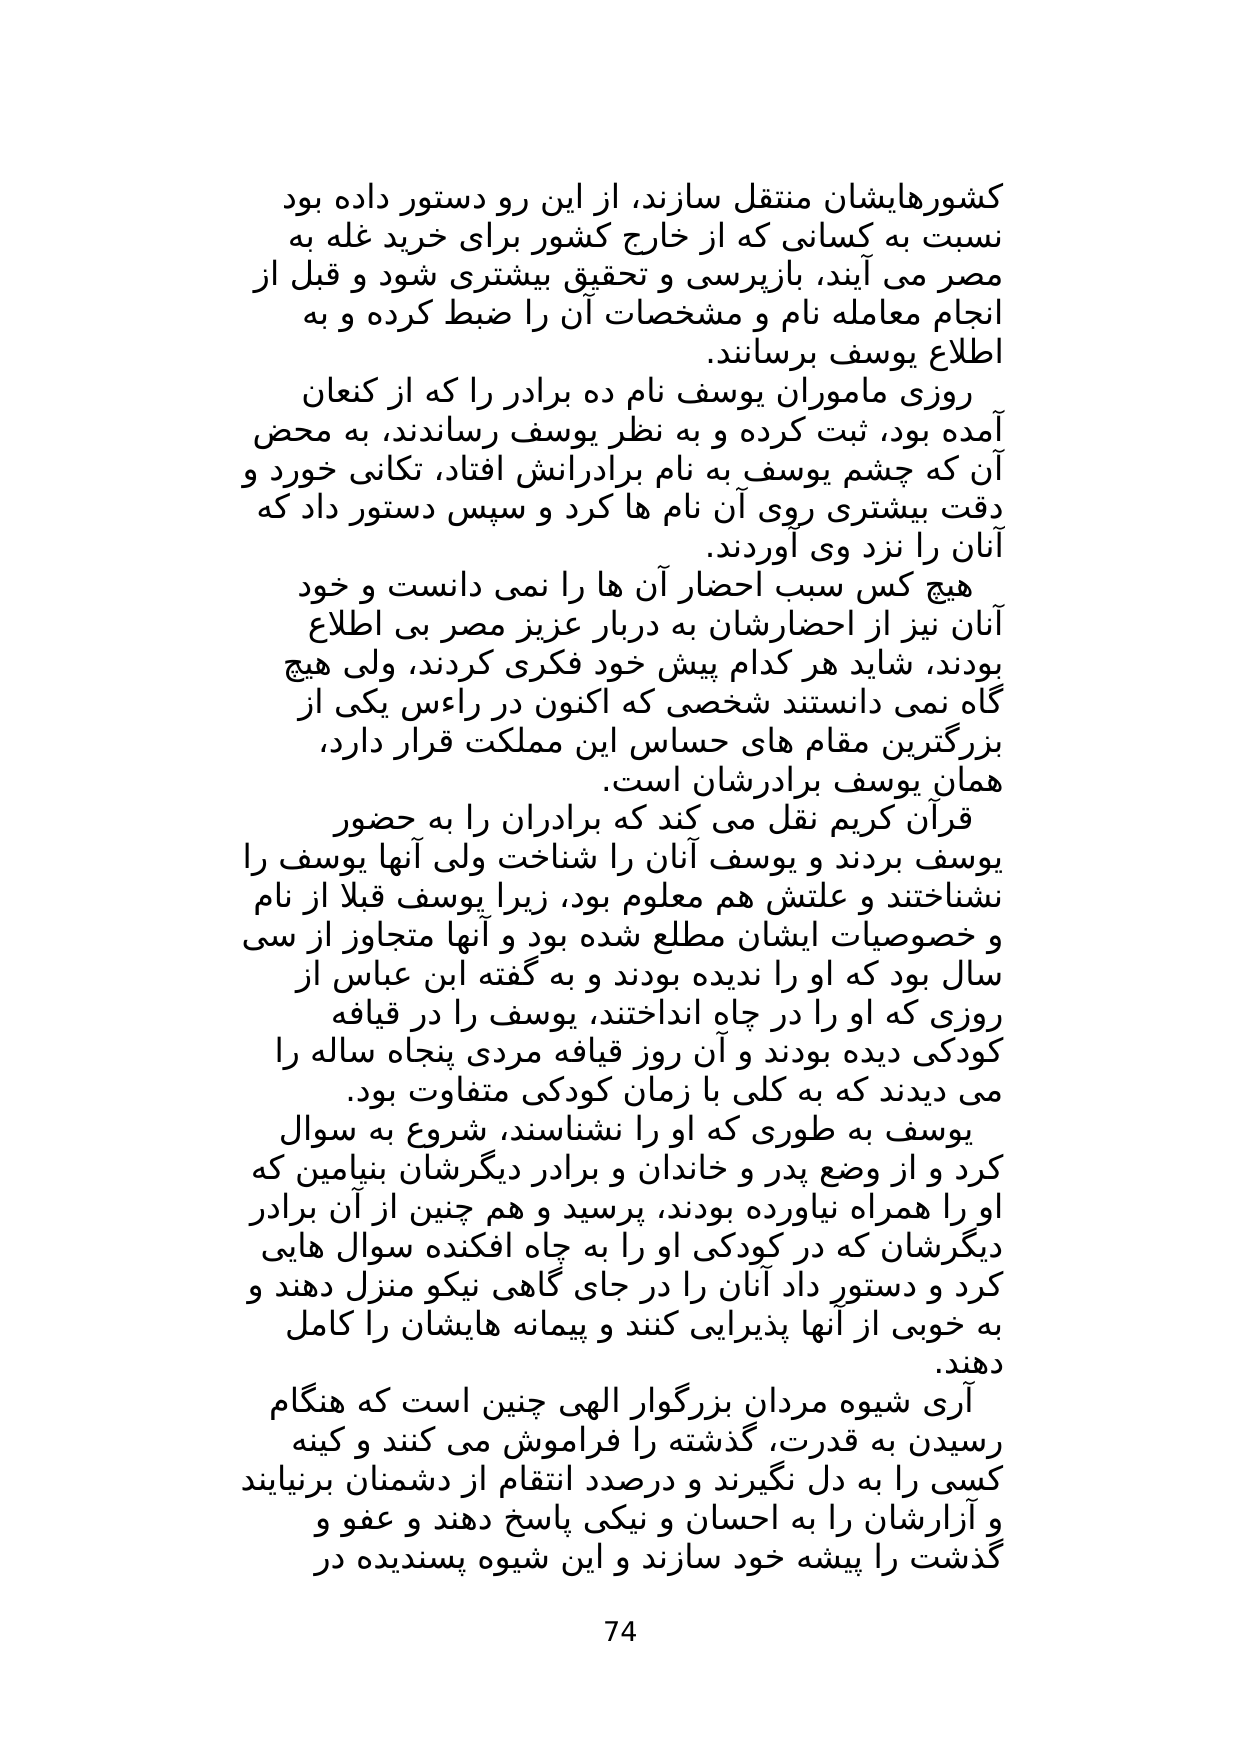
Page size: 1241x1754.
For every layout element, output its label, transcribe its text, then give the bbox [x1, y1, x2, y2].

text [236, 177, 1004, 371]
text روزى ماموران يوسف نام ده برادر را كه از كنعان آمده بود، ثبت كرده و به نظر يوسف رساندند، به محض آن كه چشم يوسف به نام برادرانش افتاد، تكانى خورد و دقت بيشترى روى آن نام ها كرد و سپس دستور داد كه آنان را نزد وى آوردند. [236, 371, 1004, 566]
text قرآن كريم نقل مى كند كه برادران را به حضور يوسف بردند و يوسف آنان را شناخت ولى آنها يوسف را نشناختند و علتش هم معلوم بود، زيرا يوسف قبلا از نام و خصوصيات ايشان مطلع شده بود و آنها متجاوز از سى سال بود كه او را نديده بودند و به گفته ابن عباس از روزى كه او را در چاه انداختند، يوسف را در قيافه كودكى ديده بودند و آن روز قيافه مردى پنجاه ساله را مى ديدند كه به كلى با زمان كودكى متفاوت بود. [236, 799, 1004, 1110]
text هيچ كس سبب احضار آن ها را نمى دانست و خود آنان نيز از احضارشان به دربار عزيز مصر بى اطلاع بودند، شايد هر كدام پيش خود فكرى كردند، ولى هيچ گاه نمى دانستند شخصى كه اكنون در راءس يكى از بزرگترين مقام هاى حساس اين مملكت قرار دارد، همان يوسف برادرشان است. [236, 566, 1004, 799]
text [236, 1382, 1004, 1576]
text يوسف به طورى كه او را نشناسند، شروع به سوال كرد و از وضع پدر و خاندان و برادر ديگرشان بنيامين كه او را همراه نياورده بودند، پرسيد و هم چنين از آن برادر ديگرشان كه در كودكى او را به چاه افكنده سوال هايى كرد و دستور داد آنان را در جاى گاهى نيكو منزل دهند و به خوبى از آنها پذيرايى كنند و پيمانه هايشان را كامل دهند. [236, 1110, 1004, 1382]
